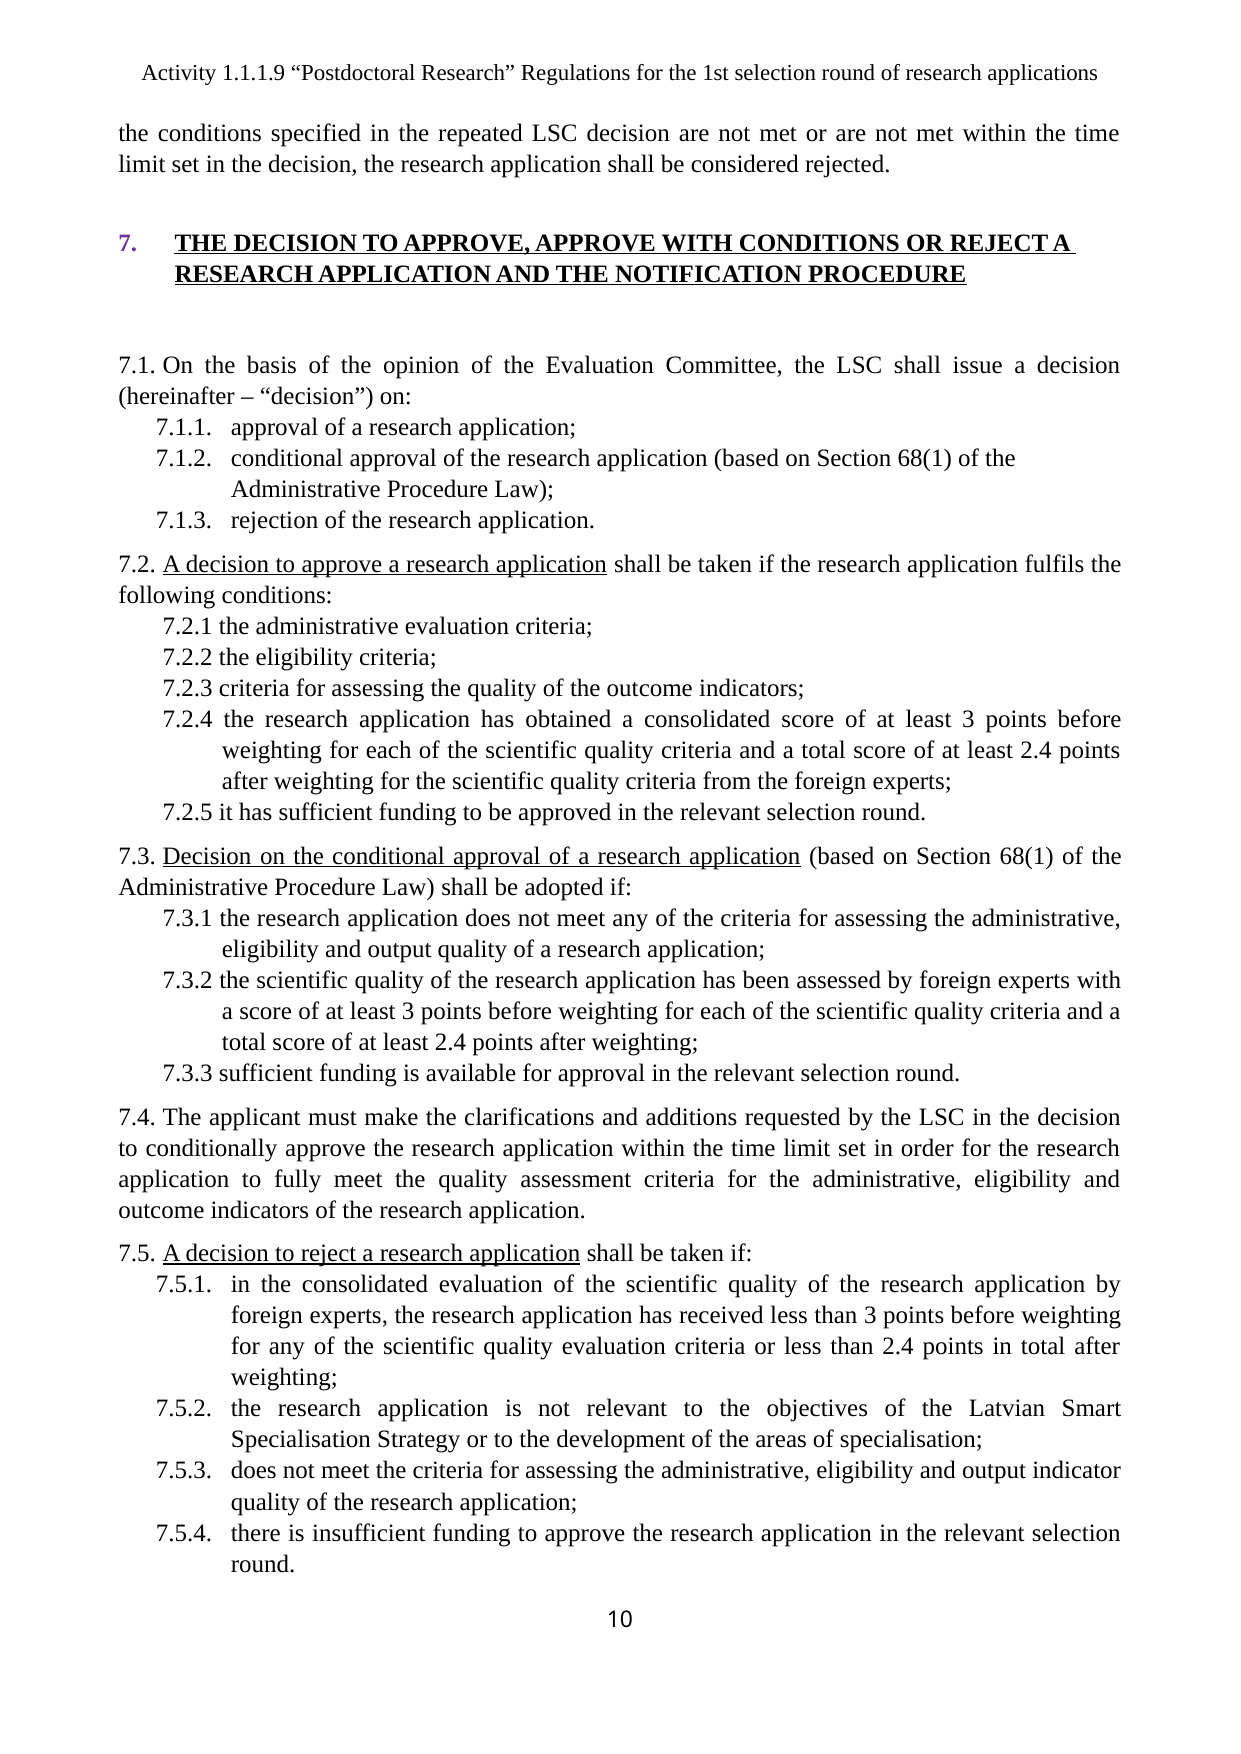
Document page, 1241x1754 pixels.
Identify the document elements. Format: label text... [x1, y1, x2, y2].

text 7.2.1 the administrative evaluation criteria; [162, 611, 1122, 640]
list rejection of the research application. [156, 505, 1122, 534]
text 7.2.5 it has sufficient funding to be approved in the relevant selection round. [162, 797, 1122, 826]
text 7.2.2 the eligibility criteria; [162, 642, 1122, 671]
text 7.3.1 the research application does not meet any of the criteria for assessing the administrative, eligibility and output quality of a research application; [162, 903, 1122, 963]
text 7.2.4 the research application has obtained a consolidated score of at least 3 points before weighting for each of the scientific quality criteria and a total score of at least 2.4 points after weighting for the scientific quality criteria from the foreign experts; [162, 704, 1122, 795]
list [118, 118, 1122, 178]
list conditional approval of the research application (based on Section 68(1) of the Administrative Procedure Law); [156, 443, 1122, 503]
list the research application is not relevant to the objectives of the Latvian Smart Specialisation Strategy or to the development of the areas of specialisation; [156, 1393, 1122, 1453]
list On the basis of the opinion of the Evaluation Committee, the LSC shall issue a decision (hereinafter – “decision”) on: [118, 350, 1122, 410]
list Decision on the conditional approval of a research application (based on Section 68(1) of the Administrative Procedure Law) shall be adopted if: [118, 841, 1122, 901]
text 7.2.3 criteria for assessing the quality of the outcome indicators; [162, 673, 1122, 702]
list THE DECISION TO APPROVE, APPROVE WITH CONDITIONS OR REJECT A RESEARCH APPLICATION AND THE NOTIFICATION PROCEDURE [118, 228, 1122, 288]
list A decision to approve a research application shall be taken if the research application fulfils the following conditions: [118, 549, 1122, 609]
list there is insufficient funding to approve the research application in the relevant selection round. [156, 1518, 1122, 1577]
list in the consolidated evaluation of the scientific quality of the research application by foreign experts, the research application has received less than 3 points before weighting for any of the scientific quality evaluation criteria or less than 2.4 points in total after weighting; [156, 1269, 1122, 1391]
list does not meet the criteria for assessing the administrative, eligibility and output indicator quality of the research application; [156, 1456, 1122, 1515]
list A decision to reject a research application shall be taken if: [118, 1238, 1122, 1267]
text 7.3.2 the scientific quality of the research application has been assessed by foreign experts with a score of at least 3 points before weighting for each of the scientific quality criteria and a total score of at least 2.4 points after weighting; [162, 965, 1122, 1056]
list approval of a research application; [156, 412, 1122, 441]
text 7.3.3 sufficient funding is available for approval in the relevant selection round. [162, 1058, 1122, 1087]
list The applicant must make the clarifications and additions requested by the LSC in the decision to conditionally approve the research application within the time limit set in order for the research application to fully meet the quality assessment criteria for the administrative, eligibility and outcome indicators of the research application. [118, 1102, 1122, 1223]
